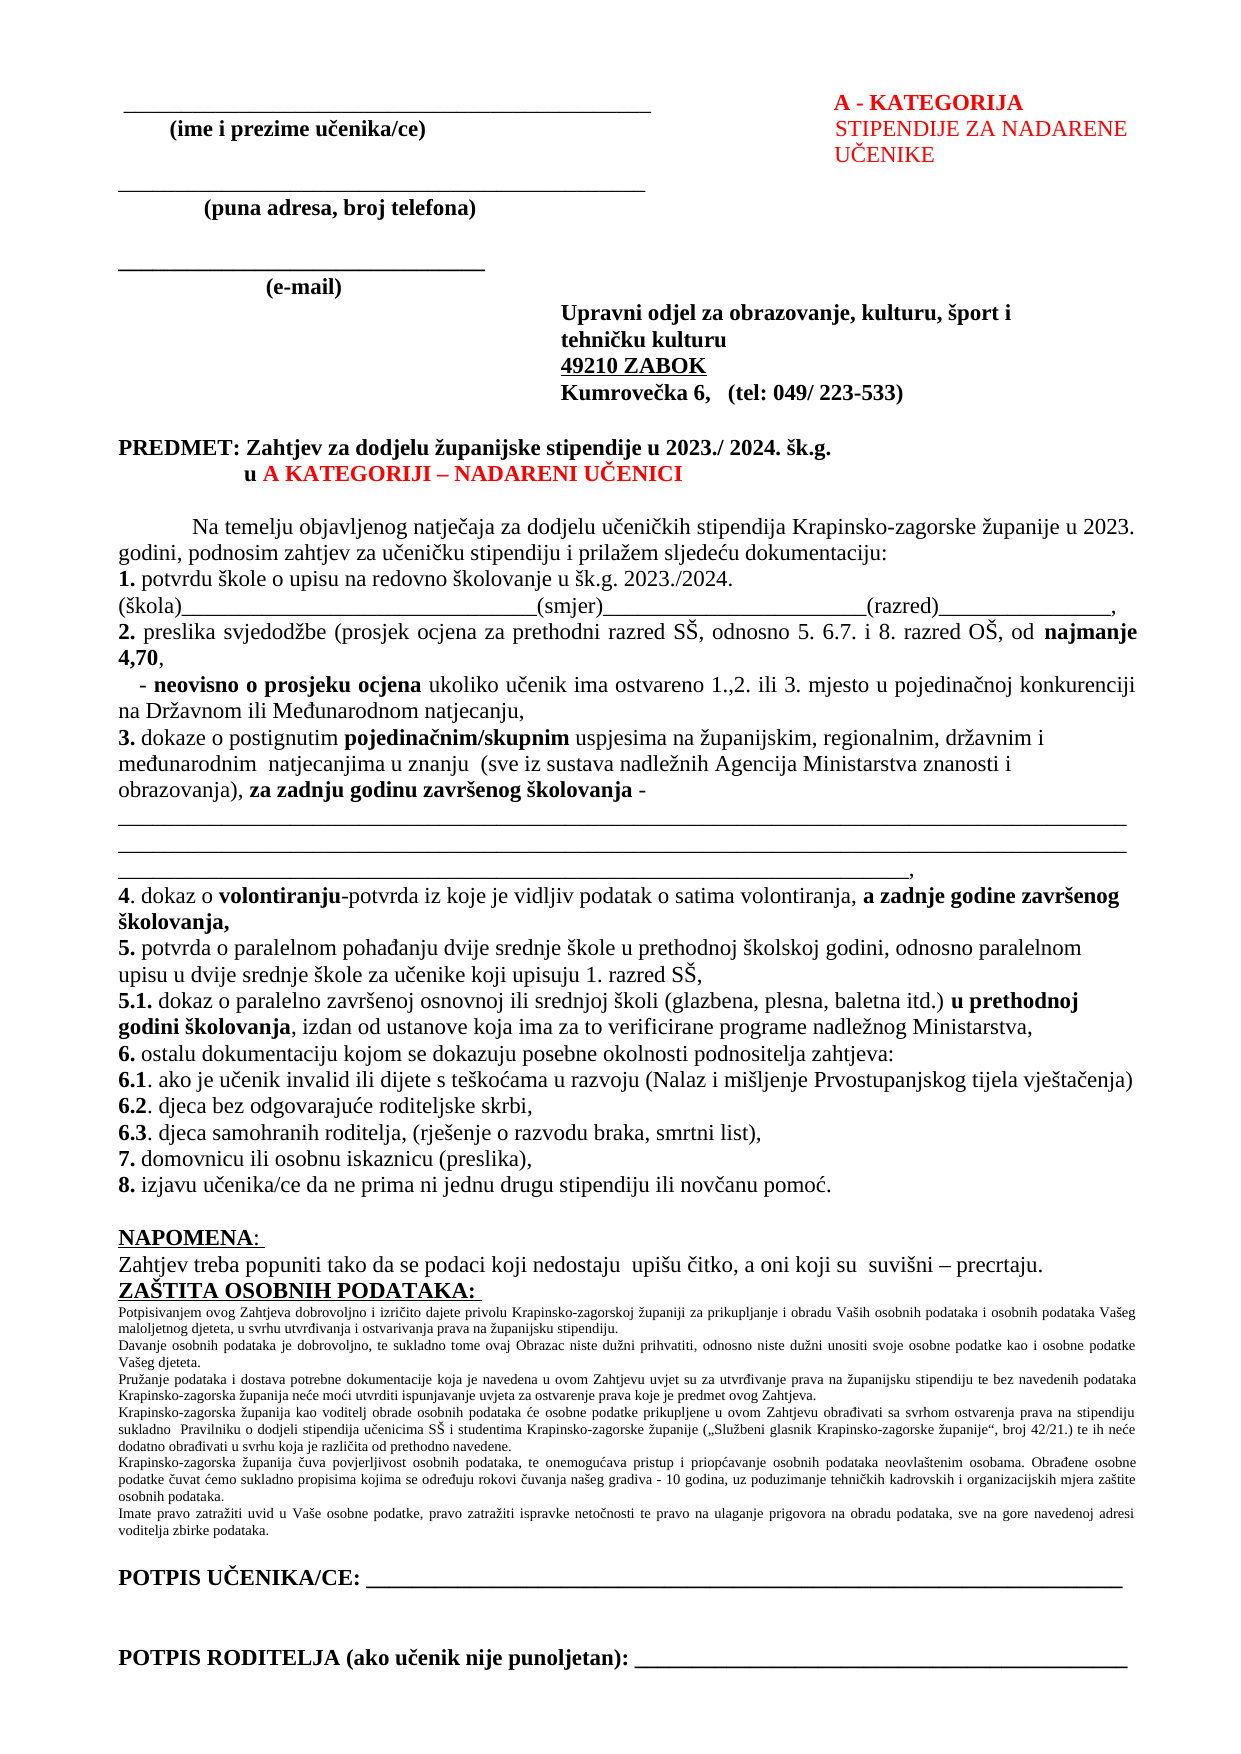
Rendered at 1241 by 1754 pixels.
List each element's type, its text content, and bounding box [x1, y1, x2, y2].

text ______________________________________________ A - KATEGORIJA [118, 89, 1137, 115]
text 49210 ZABOK [487, 352, 1137, 378]
text u A KATEGORIJI – NADARENI UČENICI [118, 460, 1137, 486]
text UČENIKE [118, 141, 1137, 168]
text Kumrovečka 6, (tel: 049/ 223-533) [487, 378, 1137, 405]
text 6.2. djeca bez odgovarajuće roditeljske skrbi, [118, 1092, 1137, 1119]
text (e-mail) [118, 273, 1137, 299]
text 6. ostalu dokumentaciju kojom se dokazuju posebne okolnosti podnositelja zahtjeva: [118, 1040, 1137, 1066]
text - neovisno o prosjeku ocjena ukoliko učenik ima ostvareno 1.,2. ili 3. mjesto u pojedinačnoj konkurenciji na Državnom ili Međunarodnom natjecanju, [118, 671, 1137, 723]
text 7. domovnicu ili osobnu iskaznicu (preslika), [118, 1145, 1137, 1172]
text 2. preslika svjedodžbe (prosjek ocjena za prethodni razred SŠ, odnosno 5. 6.7. i 8. razred OŠ, od najmanje 4,70, [118, 618, 1137, 671]
text 6.3. djeca samohranih roditelja, (rješenje o razvodu braka, smrtni list), [118, 1119, 1137, 1145]
text ZAŠTITA OSOBNIH PODATAKA: [118, 1277, 1137, 1303]
text Na temelju objavljenog natječaja za dodjelu učeničkih stipendija Krapinsko-zagorske županije u 2023. godini, podnosim zahtjev za učeničku stipendiju i prilažem sljedeću dokumentaciju: [118, 513, 1137, 565]
text Potpisivanjem ovog Zahtjeva dobrovoljno i izričito dajete privolu Krapinsko-zagorskoj županiji za prikupljanje i obradu Vaših osobnih podataka i osobnih podataka Vašeg maloljetnog djeteta, u svrhu utvrđivanja i ostvarivanja prava na županijsku stipendiju. [118, 1303, 1137, 1337]
text NAPOMENA: [118, 1224, 1137, 1251]
text Krapinsko-zagorska županija čuva povjerljivost osobnih podataka, te onemogućava pristup i priopćavanje osobnih podataka neovlaštenim osobama. Obrađene osobne podatke čuvat ćemo sukladno propisima kojima se određuju rokovi čuvanja našeg gradiva - 10 godina, uz poduzimanje tehničkih kadrovskih i organizacijskih mjera zaštite osobnih podataka. [118, 1454, 1137, 1504]
text 5. potvrda o paralelnom pohađanju dvije srednje škole u prethodnoj školskoj godini, odnosno paralelnom upisu u dvije srednje škole za učenike koji upisuju 1. razred SŠ, [118, 934, 1137, 987]
text Pružanje podataka i dostava potrebne dokumentacije koja je navedena u ovom Zahtjevu uvjet su za utvrđivanje prava na županijsku stipendiju te bez navedenih podataka Krapinsko-zagorska županija neće moći utvrditi ispunjavanje uvjeta za ostvarenje prava koje je predmet ovog Zahtjeva. [118, 1370, 1137, 1404]
text POTPIS UČENIKA/CE: __________________________________________________________________ [118, 1564, 1137, 1591]
text 3. dokaze o postignutim pojedinačnim/skupnim uspjesima na županijskim, regionalnim, državnim i međunarodnim natjecanjima u znanju (sve iz sustava nadležnih Agencija Ministarstva znanosti i obrazovanja), za zadnju godinu završenog školovanja - _____________________________________________________________________________________________________________________________________________________________________________________________________________________________________________________, [118, 723, 1137, 882]
text ______________________________________________ [118, 168, 1137, 194]
text tehničku kulturu [487, 326, 1137, 352]
text POTPIS RODITELJA (ako učenik nije punoljetan): ___________________________________________ [118, 1643, 1137, 1670]
text Imate pravo zatražiti uvid u Vaše osobne podatke, pravo zatražiti ispravke netočnosti te pravo na ulaganje prigovora na obradu podataka, sve na gore navedenoj adresi voditelja zbirke podataka. [118, 1504, 1137, 1538]
text PREDMET: Zahtjev za dodjelu županijske stipendije u 2023./ 2024. šk.g. [118, 434, 1137, 460]
text Zahtjev treba popuniti tako da se podaci koji nedostaju upišu čitko, a oni koji su suvišni – precrtaju. [118, 1251, 1137, 1277]
text 5.1. dokaz o paralelno završenoj osnovnoj ili srednjoj školi (glazbena, plesna, baletna itd.) u prethodnoj godini školovanja, izdan od ustanove koja ima za to verificirane programe nadležnog Ministarstva, [118, 987, 1137, 1040]
text (ime i prezime učenika/ce) STIPENDIJE ZA NADARENE [118, 115, 1152, 141]
text 8. izjavu učenika/ce da ne prima ni jednu drugu stipendiju ili novčanu pomoć. [118, 1172, 1137, 1198]
text (puna adresa, broj telefona) [118, 194, 1137, 220]
text Davanje osobnih podataka je dobrovoljno, te sukladno tome ovaj Obrazac niste dužni prihvatiti, odnosno niste dužni unositi svoje osobne podatke kao i osobne podatke Vašeg djeteta. [118, 1337, 1137, 1370]
text Krapinsko-zagorska županija kao voditelj obrade osobnih podataka će osobne podatke prikupljene u ovom Zahtjevu obrađivati sa svrhom ostvarenja prava na stipendiju sukladno Pravilniku o dodjeli stipendija učenicima SŠ i studentima Krapinsko-zagorske županije („Službeni glasnik Krapinsko-zagorske županije“, broj 42/21.) te ih neće dodatno obrađivati u svrhu koja je različita od prethodno navedene. [118, 1404, 1137, 1454]
text 1. potvrdu škole o upisu na redovno školovanje u šk.g. 2023./2024. (škola)_______________________________(smjer)_______________________(razred)_______________, [118, 565, 1137, 618]
text 6.1. ako je učenik invalid ili dijete s teškoćama u razvoju (Nalaz i mišljenje Prvostupanjskog tijela vještačenja) [118, 1066, 1137, 1092]
text 4. dokaz o volontiranju-potvrda iz koje je vidljiv podatak o satima volontiranja, a zadnje godine završenog školovanja, [118, 882, 1137, 934]
text Upravni odjel za obrazovanje, kulturu, šport i [487, 299, 1137, 326]
text ________________________________ [118, 247, 1137, 273]
